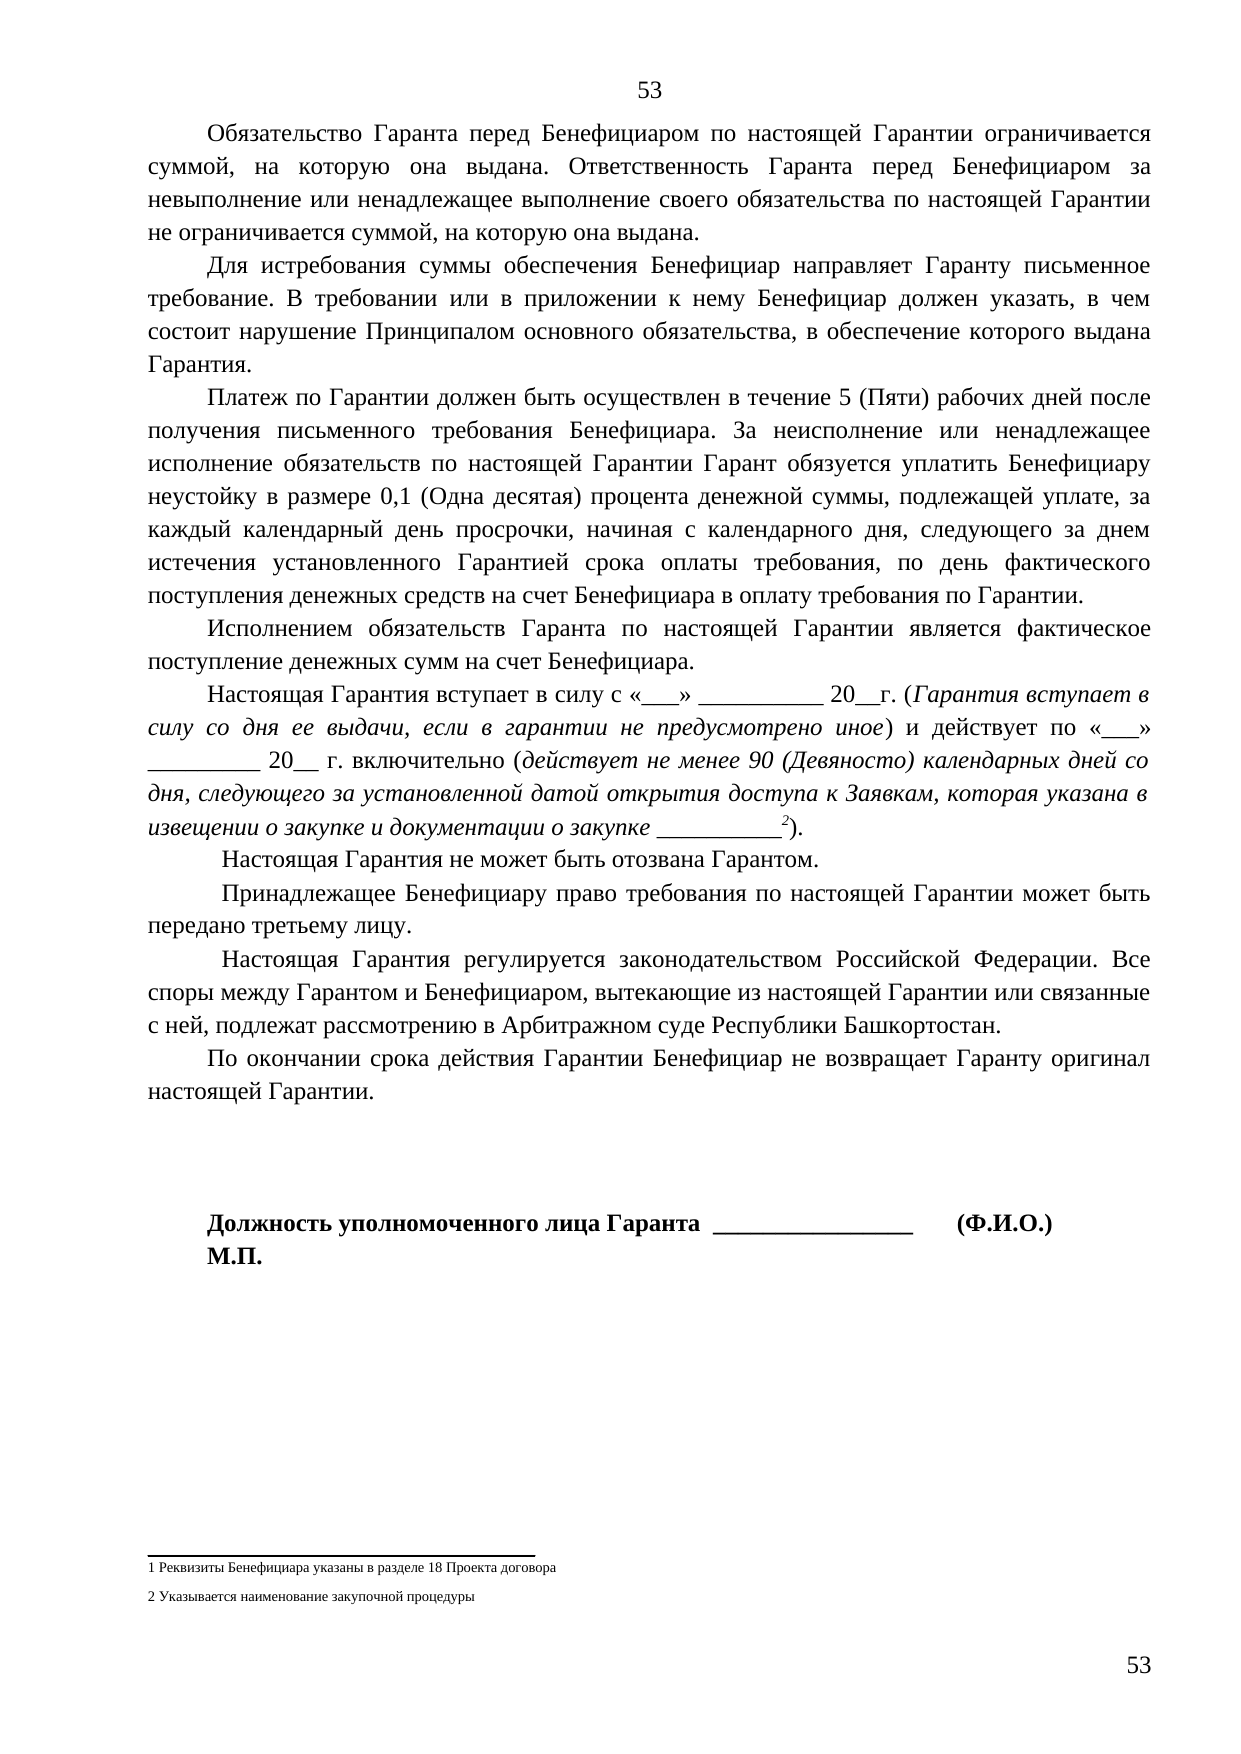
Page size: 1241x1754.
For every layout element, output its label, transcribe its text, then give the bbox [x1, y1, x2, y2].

text Платеж по Гарантии должен быть осуществлен в течение 5 (Пяти) рабочих дней после получения письменного требования Бенефициара. За неисполнение или ненадлежащее исполнение обязательств по настоящей Гарантии Гарант обязуется уплатить Бенефициару неустойку в размере 0,1 (Одна десятая) процента денежной суммы, подлежащей уплате, за каждый календарный день просрочки, начиная с календарного дня, следующего за днем истечения установленного Гарантией срока оплаты требования, по день фактического поступления денежных средств на счет Бенефициара в оплату требования по Гарантии. [148, 382, 1152, 609]
text Обязательство Гаранта перед Бенефициаром по настоящей Гарантии ограничивается суммой, на которую она выдана. Ответственность Гаранта перед Бенефициаром за невыполнение или ненадлежащее выполнение своего обязательства по настоящей Гарантии не ограничивается суммой, на которую она выдана. [148, 118, 1152, 246]
text Настоящая Гарантия не может быть отозвана Гарантом. [148, 844, 1152, 873]
text 2 Указывается наименование закупочной процедуры [148, 1588, 1152, 1616]
text _______________________________ [148, 1530, 1152, 1559]
text Для истребования суммы обеспечения Бенефициар направляет Гаранту письменное требование. В требовании или в приложении к нему Бенефициар должен указать, в чем состоит нарушение Принципалом основного обязательства, в обеспечение которого выдана Гарантия. [148, 250, 1152, 378]
text Исполнением обязательств Гаранта по настоящей Гарантии является фактическое поступление денежных сумм на счет Бенефициара. [148, 613, 1152, 675]
text Настоящая Гарантия регулируется законодательством Российской Федерации. Все споры между Гарантом и Бенефициаром, вытекающие из настоящей Гарантии или связанные с ней, подлежат рассмотрению в Арбитражном суде Республики Башкортостан. [148, 944, 1152, 1038]
text М.П. [148, 1241, 1152, 1269]
text Принадлежащее Бенефициару право требования по настоящей Гарантии может быть передано третьему лицу. [148, 878, 1152, 939]
text 1 Реквизиты Бенефициара указаны в разделе 18 Проекта договора [148, 1559, 1152, 1588]
text По окончании срока действия Гарантии Бенефициар не возвращает Гаранту оригинал настоящей Гарантии. [148, 1043, 1152, 1104]
text Должность уполномоченного лица Гаранта ________________ (Ф.И.О.) [148, 1208, 1152, 1237]
text Настоящая Гарантия вступает в силу с «___» __________ 20__г. (Гарантия вступает в силу со дня ее выдачи, если в гарантии не предусмотрено иное) и действует по «___» _________ 20__ г. включительно (действует не менее 90 (Девяносто) календарных дней со дня, следующего за установленной датой открытия доступа к Заявкам, которая указана в извещении о закупке и документации о закупке __________2). [148, 679, 1152, 840]
